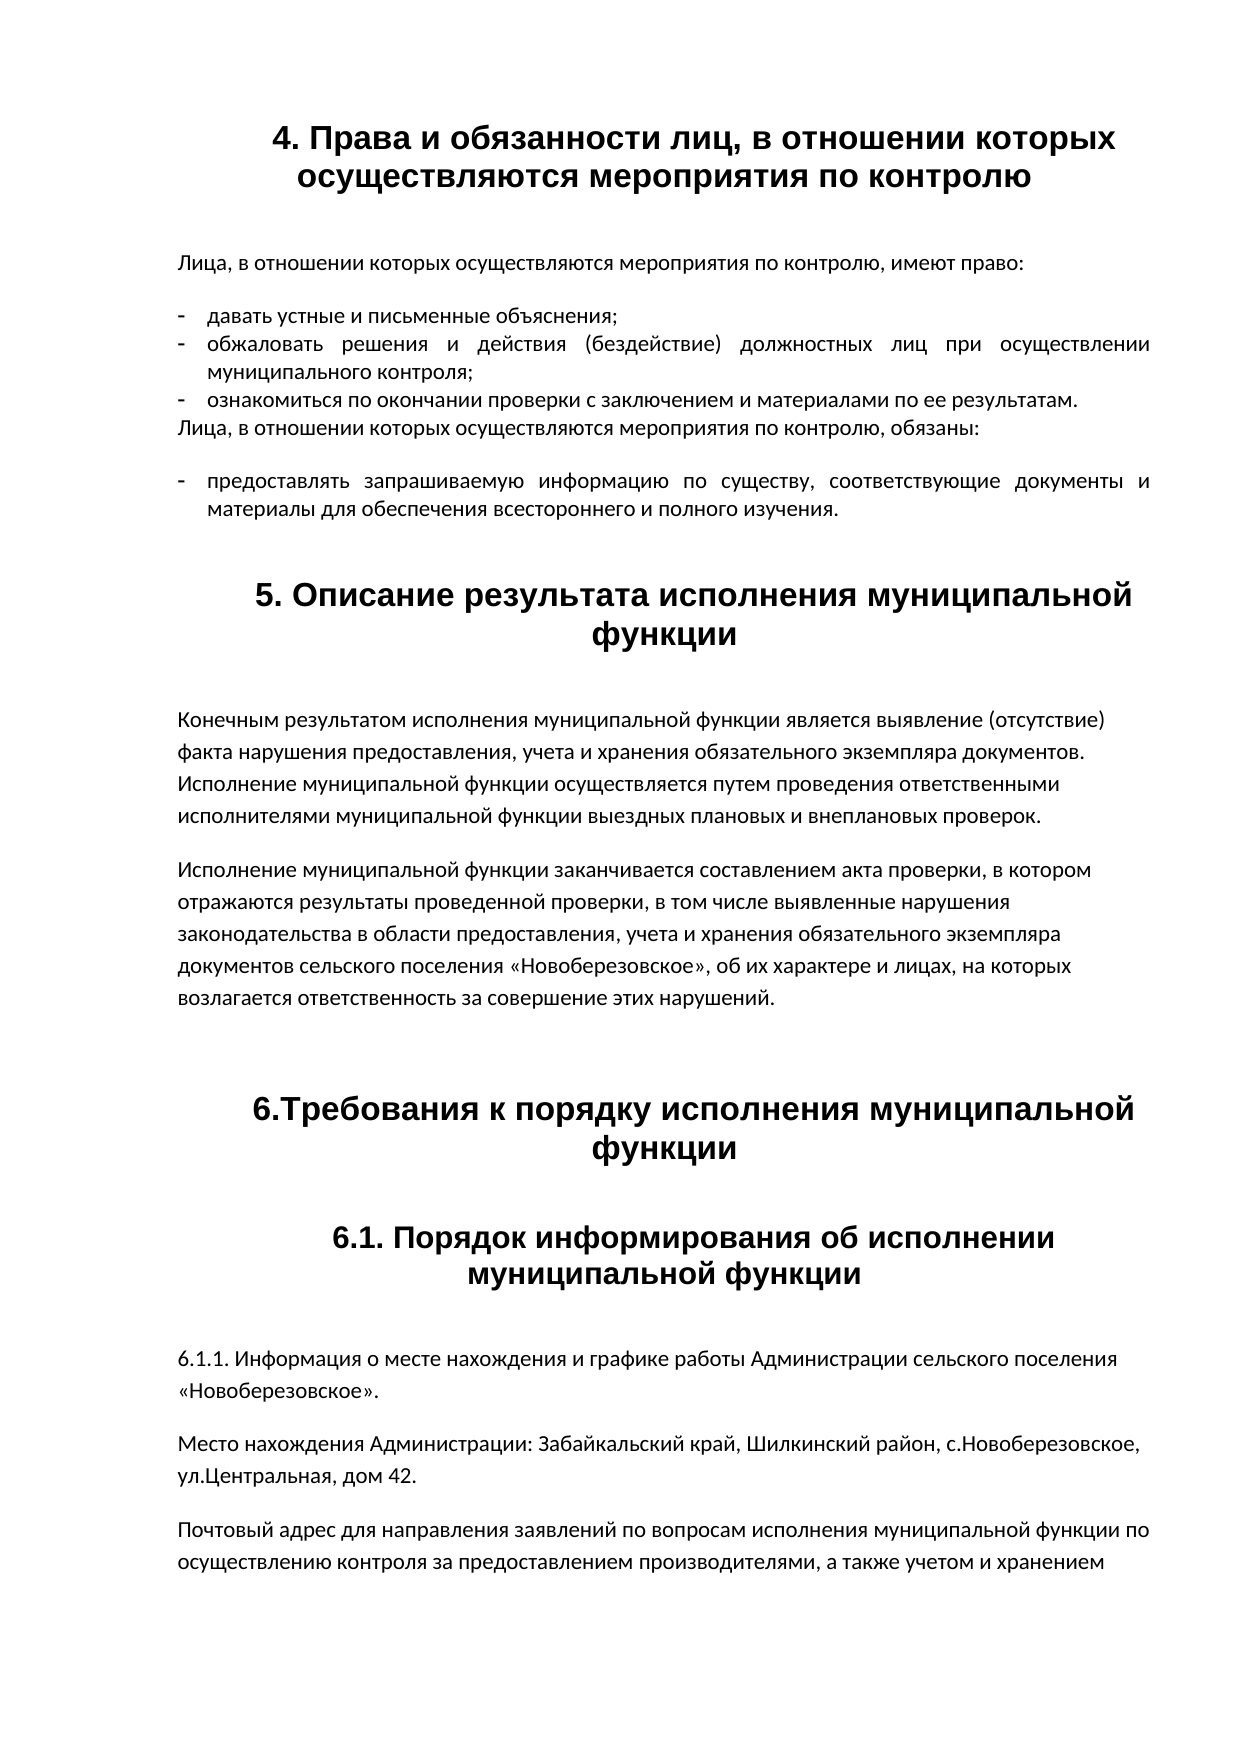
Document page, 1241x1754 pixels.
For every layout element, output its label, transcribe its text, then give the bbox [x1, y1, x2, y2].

text Лица, в отношении которых осуществляются мероприятия по контролю, обязаны: [177, 413, 1152, 441]
text Лица, в отношении которых осуществляются мероприятия по контролю, имеют право: [177, 248, 1152, 276]
text Место нахождения Администрации: Забайкальский край, Шилкинский район, с.Новоберезовское, ул.Центральная, дом 42. [177, 1429, 1152, 1490]
text 6.1.1. Информация о месте нахождения и графике работы Администрации сельского поселения «Новоберезовское». [177, 1344, 1152, 1404]
list предоставлять запрашиваемую информацию по существу, соответствующие документы и материалы для обеспечения всестороннего и полного изучения. [177, 466, 1152, 522]
subtitle 6.1. Порядок информирования об исполнении муниципальной функции [177, 1219, 1152, 1291]
subtitle 6.Требования к порядку исполнения муниципальной функции [177, 1089, 1152, 1166]
list обжаловать решения и действия (бездействие) должностных лиц при осуществлении муниципального контроля; [177, 329, 1152, 385]
text Исполнение муниципальной функции заканчивается составлением акта проверки, в котором отражаются результаты проведенной проверки, в том числе выявленные нарушения законодательства в области предоставления, учета и хранения обязательного экземпляра документов сельского поселения «Новоберезовское», об их характере и лицах, на которых возлагается ответственность за совершение этих нарушений. [177, 855, 1152, 1011]
subtitle 4. Права и обязанности лиц, в отношении которых осуществляются мероприятия по контролю [177, 118, 1152, 195]
subtitle 5. Описание результата исполнения муниципальной функции [177, 575, 1152, 652]
list ознакомиться по окончании проверки с заключением и материалами по ее результатам. [177, 385, 1152, 413]
list давать устные и письменные объяснения; [177, 301, 1152, 329]
text Конечным результатом исполнения муниципальной функции является выявление (отсутствие) факта нарушения предоставления, учета и хранения обязательного экземпляра документов. Исполнение муниципальной функции осуществляется путем проведения ответственными исполнителями муниципальной функции выездных плановых и внеплановых проверок. [177, 705, 1152, 830]
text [177, 1515, 1152, 1575]
